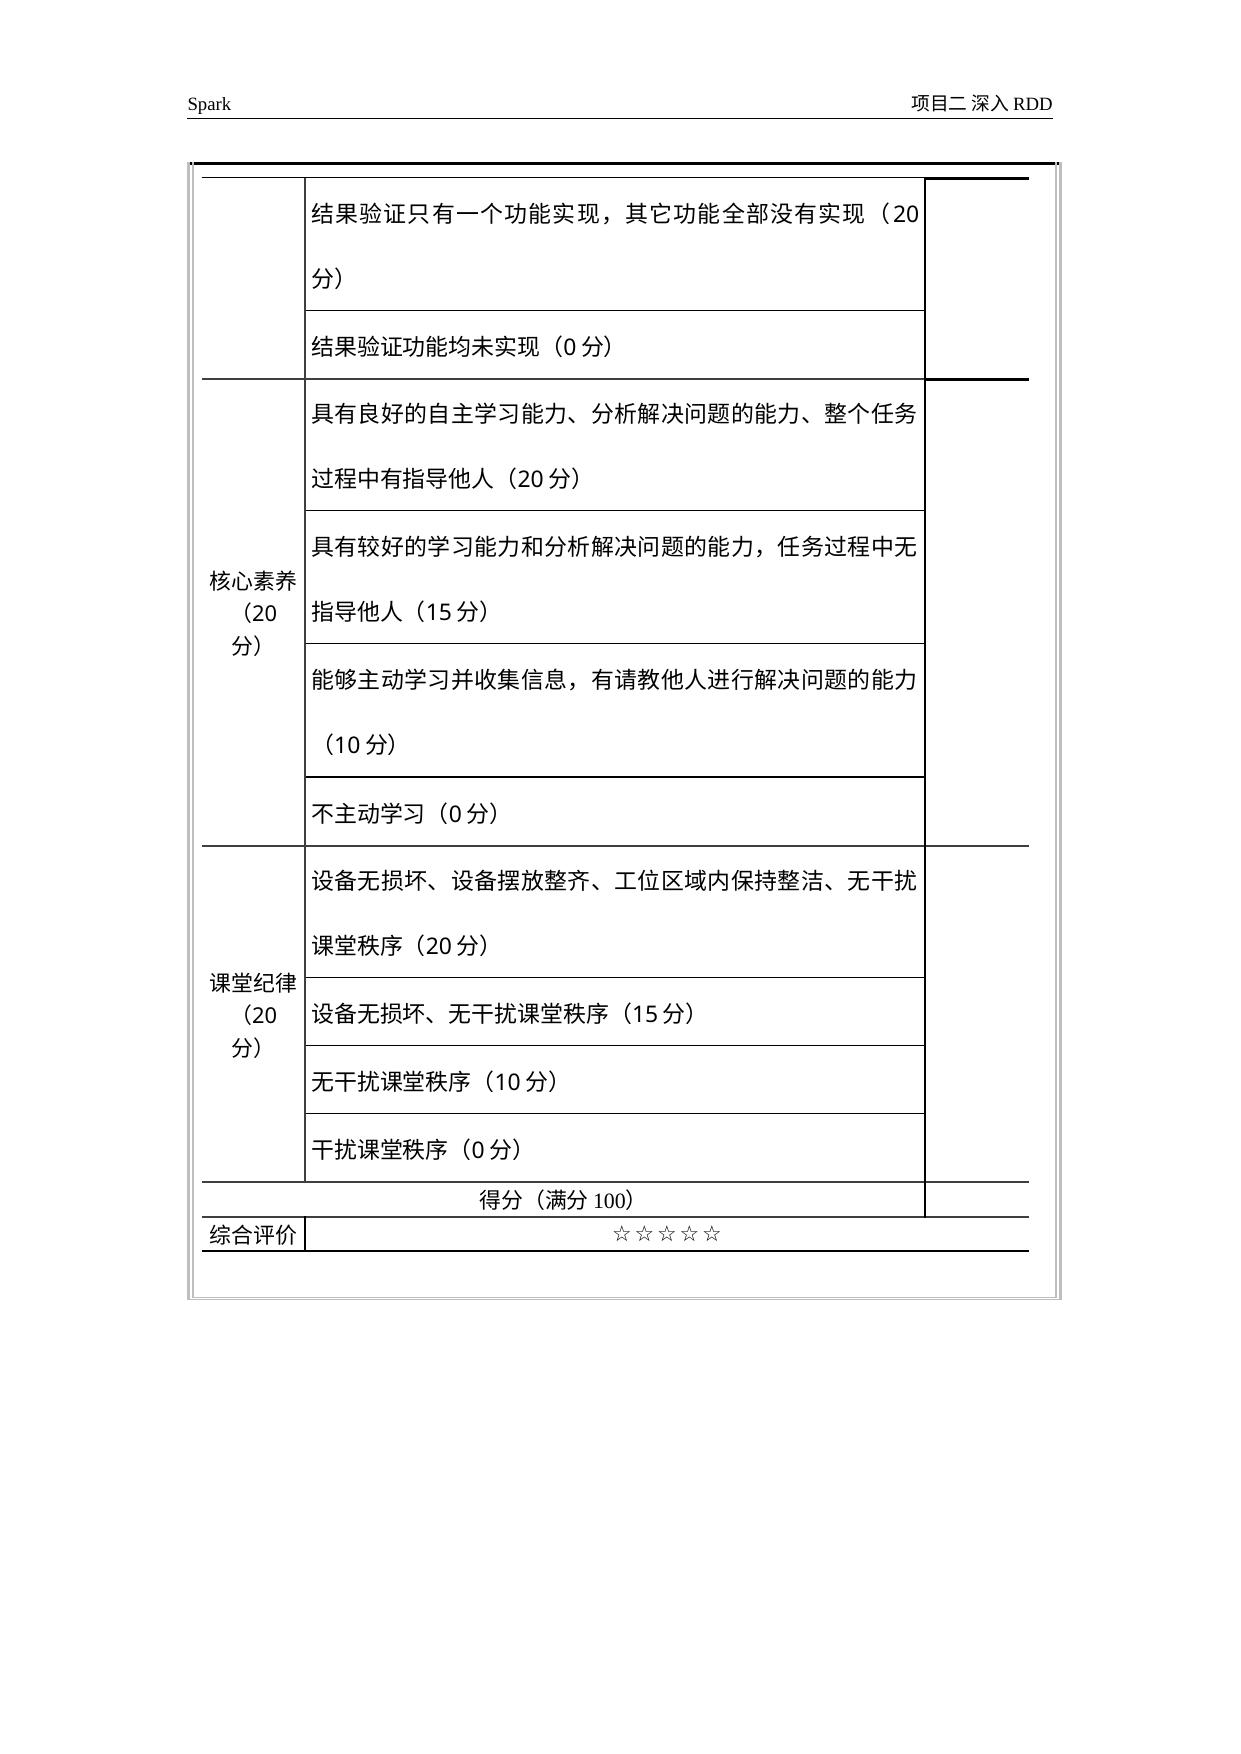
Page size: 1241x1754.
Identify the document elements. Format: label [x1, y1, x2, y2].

table_cell [194, 165, 1055, 1297]
